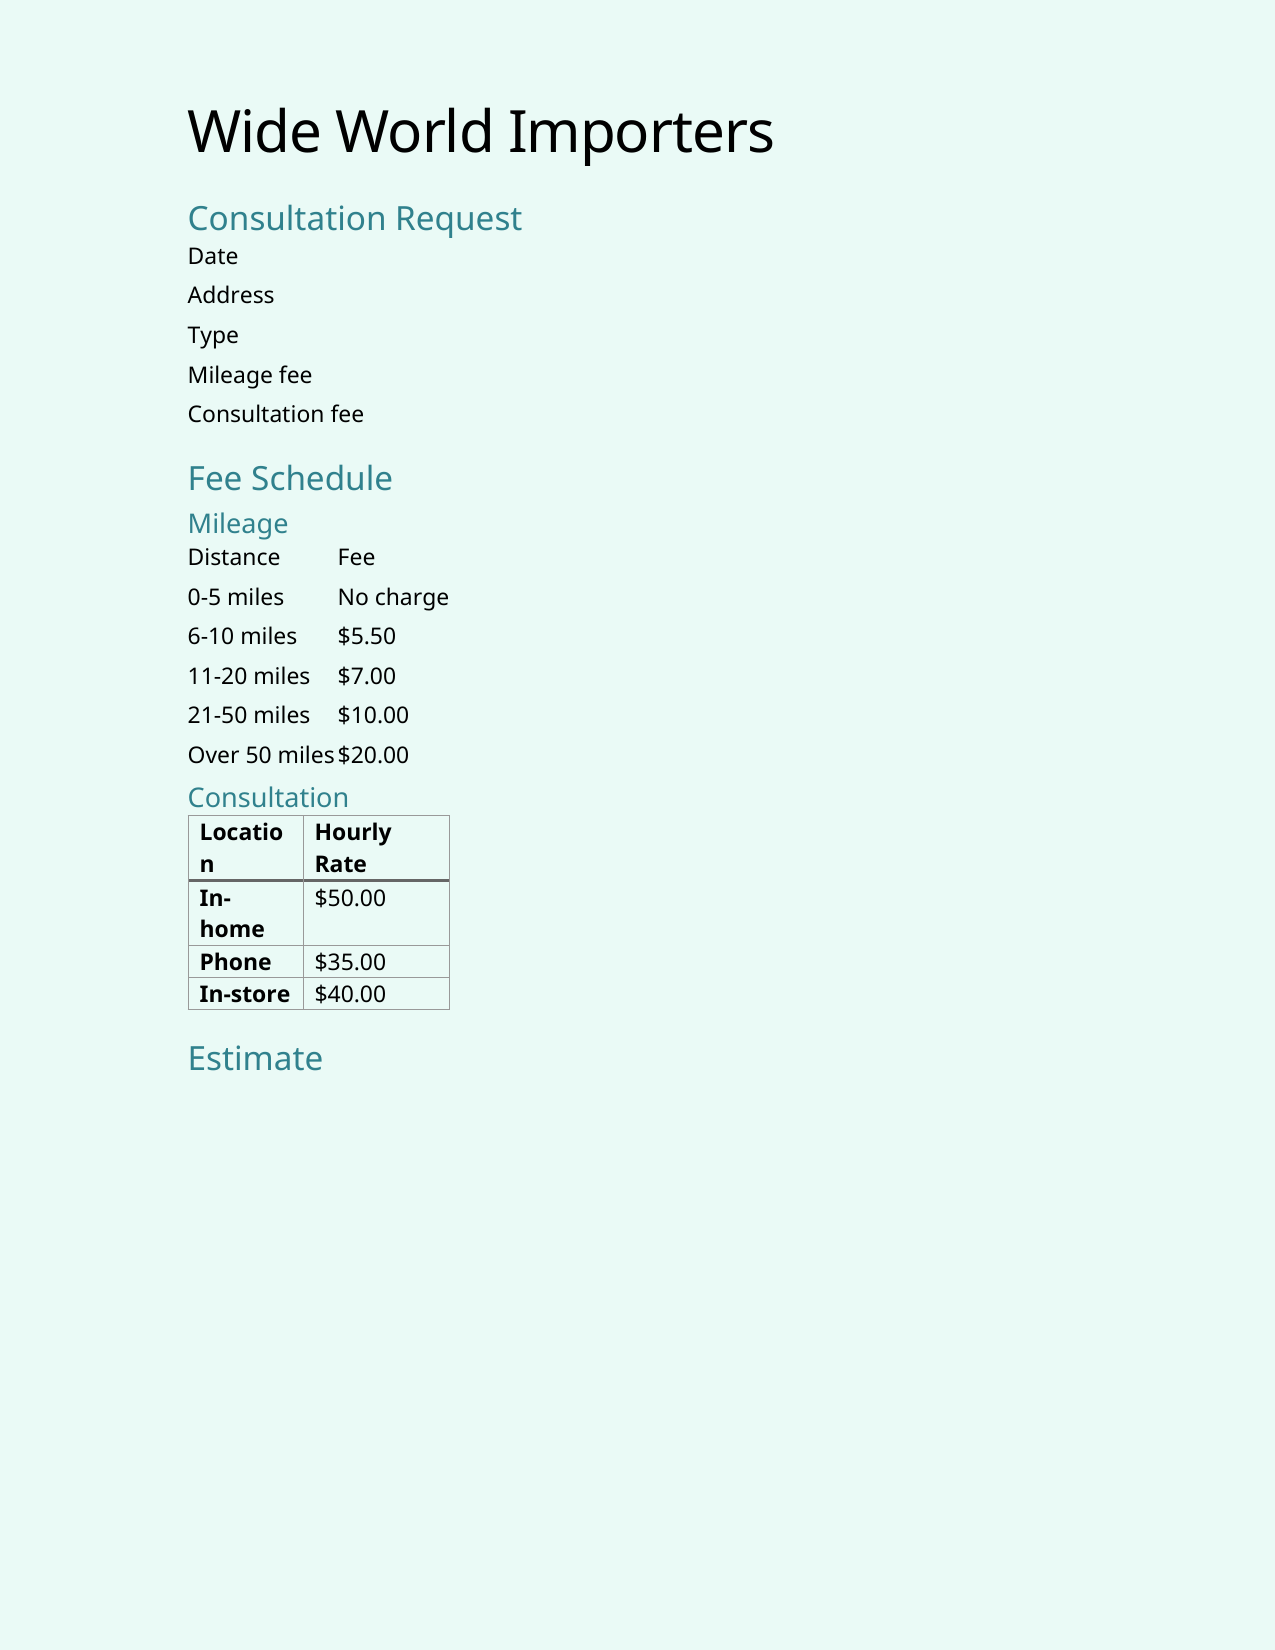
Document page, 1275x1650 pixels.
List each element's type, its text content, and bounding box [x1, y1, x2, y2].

table_cell Phone [189, 946, 303, 977]
subtitle Consultation [187, 778, 1087, 815]
table_cell In-store [189, 978, 303, 1009]
title Wide World Importers [187, 90, 1087, 169]
text Over 50 miles $20.00 [187, 739, 1087, 770]
text 6-10 miles $5.50 [187, 620, 1087, 651]
text Distance Fee [187, 541, 1087, 572]
subtitle Mileage [187, 504, 1087, 541]
table_cell $40.00 [304, 978, 449, 1009]
table_cell $35.00 [304, 946, 449, 977]
text Address [187, 279, 1087, 311]
table_header Location [189, 816, 303, 879]
table_cell In-home [189, 882, 303, 944]
text Mileage fee [187, 359, 1087, 390]
subtitle Consultation Request [187, 194, 1087, 240]
table_header Hourly Rate [304, 816, 449, 879]
subtitle Fee Schedule [187, 454, 1087, 500]
text 0-5 miles No charge [187, 581, 1087, 612]
text Consultation fee [187, 398, 1087, 429]
subtitle Estimate [187, 1035, 1087, 1081]
text Date [187, 240, 1087, 271]
text 11-20 miles $7.00 [187, 660, 1087, 691]
table_cell $50.00 [304, 882, 449, 944]
text Type [187, 319, 1087, 350]
text 21-50 miles $10.00 [187, 699, 1087, 731]
